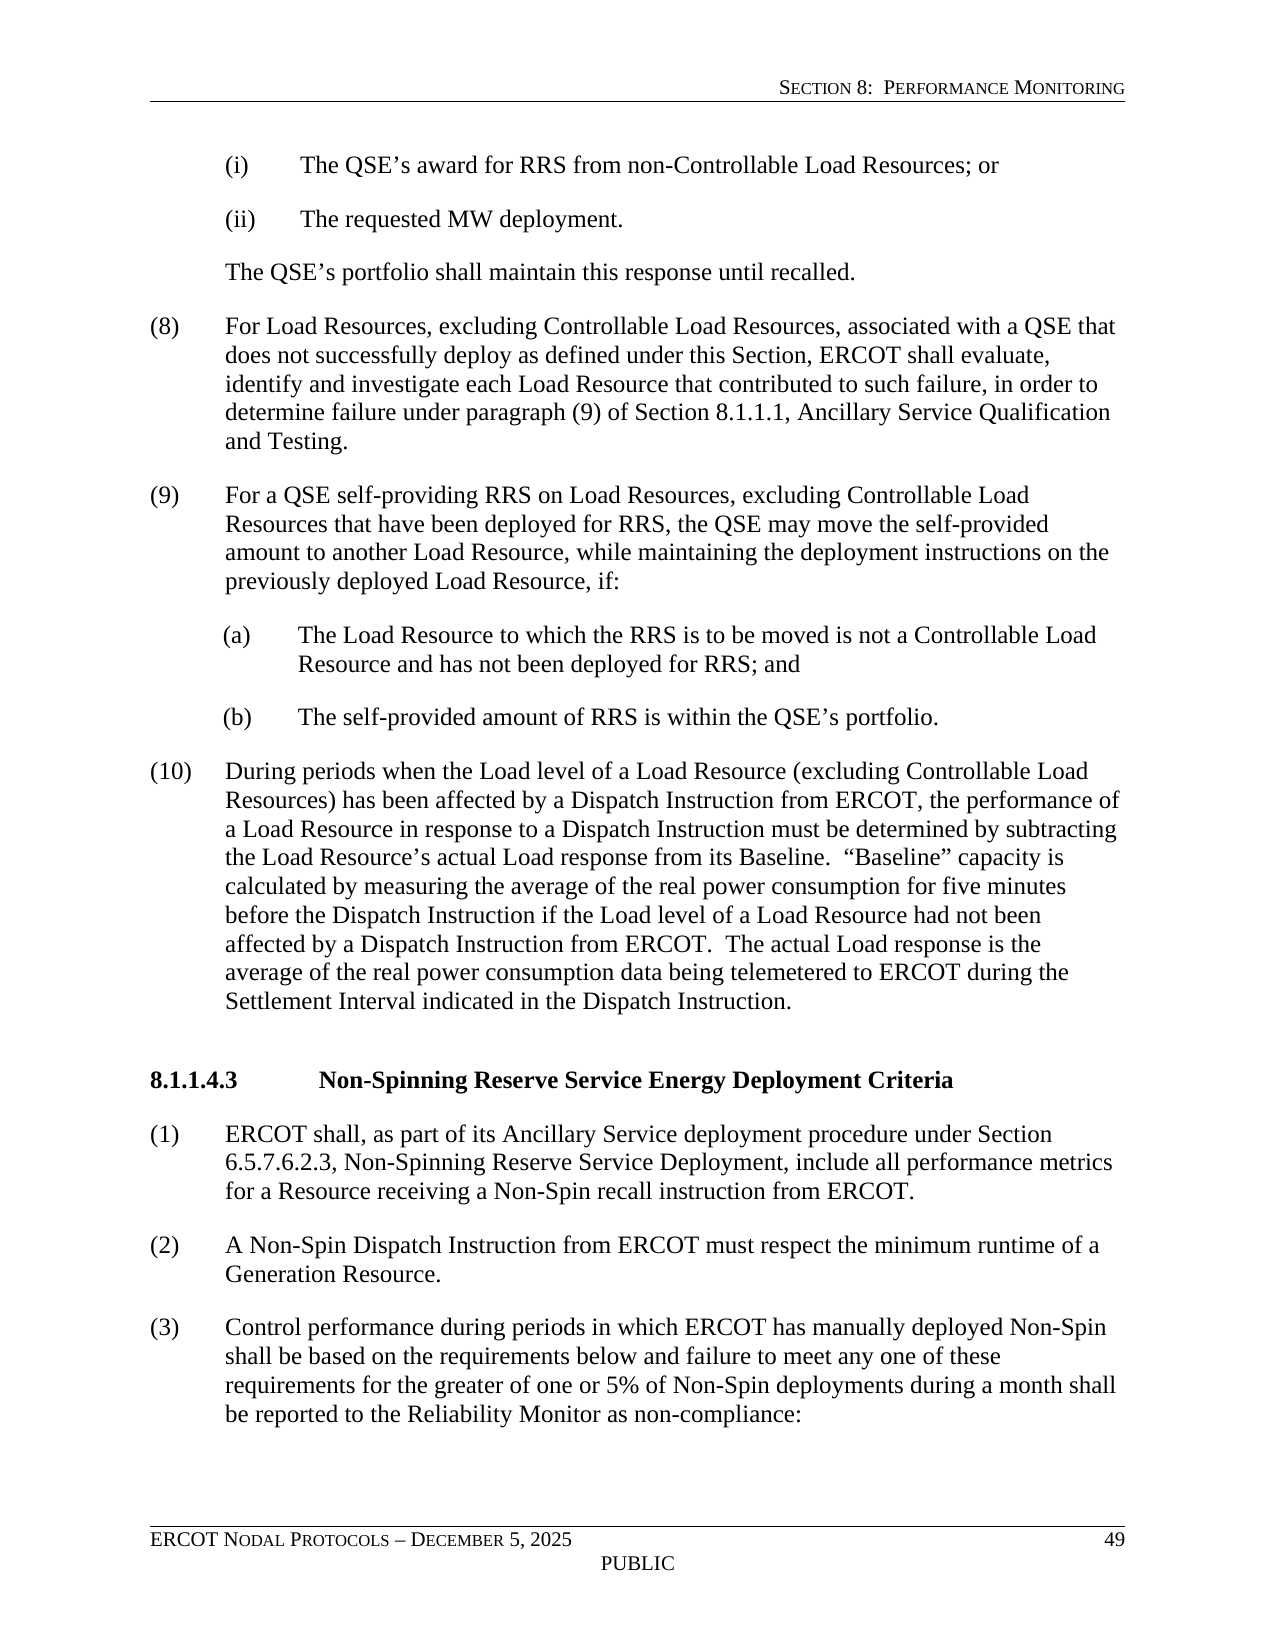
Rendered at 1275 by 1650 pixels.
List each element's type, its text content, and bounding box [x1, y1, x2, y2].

text (9) For a QSE self-providing RRS on Load Resources, excluding Controllable Load Resources that have been deployed for RRS, the QSE may move the self-provided amount to another Load Resource, while maintaining the deployment instructions on the previously deployed Load Resource, if: [150, 480, 1125, 595]
text (1) ERCOT shall, as part of its Ancillary Service deployment procedure under Section 6.5.7.6.2.3, Non-Spinning Reserve Service Deployment, include all performance metrics for a Resource receiving a Non-Spin recall instruction from ERCOT. [150, 1119, 1125, 1205]
text (8) For Load Resources, excluding Controllable Load Resources, associated with a QSE that does not successfully deploy as defined under this Section, ERCOT shall evaluate, identify and investigate each Load Resource that contributed to such failure, in order to determine failure under paragraph (9) of Section 8.1.1.1, Ancillary Service Qualification and Testing. [150, 311, 1125, 455]
text (b) The self-provided amount of RRS is within the QSE’s portfolio. [223, 702, 1125, 731]
text (ii) The requested MW deployment. [225, 204, 1125, 232]
text (i) The QSE’s award for RRS from non-Controllable Load Resources; or [225, 150, 1125, 179]
text (3) Control performance during periods in which ERCOT has manually deployed Non-Spin shall be based on the requirements below and failure to meet any one of these requirements for the greater of one or 5% of Non-Spin deployments during a month shall be reported to the Reliability Monitor as non-compliance: [150, 1312, 1125, 1427]
text The QSE’s portfolio shall maintain this response until recalled. [150, 257, 1125, 286]
text (2) A Non-Spin Dispatch Instruction from ERCOT must respect the minimum runtime of a Generation Resource. [150, 1230, 1125, 1287]
text 8.1.1.4.3 Non-Spinning Reserve Service Energy Deployment Criteria [150, 1065, 1125, 1094]
text (a) The Load Resource to which the RRS is to be moved is not a Controllable Load Resource and has not been deployed for RRS; and [223, 620, 1125, 677]
text (10) During periods when the Load level of a Load Resource (excluding Controllable Load Resources) has been affected by a Dispatch Instruction from ERCOT, the performance of a Load Resource in response to a Dispatch Instruction must be determined by subtracting the Load Resource’s actual Load response from its Baseline. “Baseline” capacity is calculated by measuring the average of the real power consumption for five minutes before the Dispatch Instruction if the Load level of a Load Resource had not been affected by a Dispatch Instruction from ERCOT. The actual Load response is the average of the real power consumption data being telemetered to ERCOT during the Settlement Interval indicated in the Dispatch Instruction. [150, 756, 1125, 1015]
